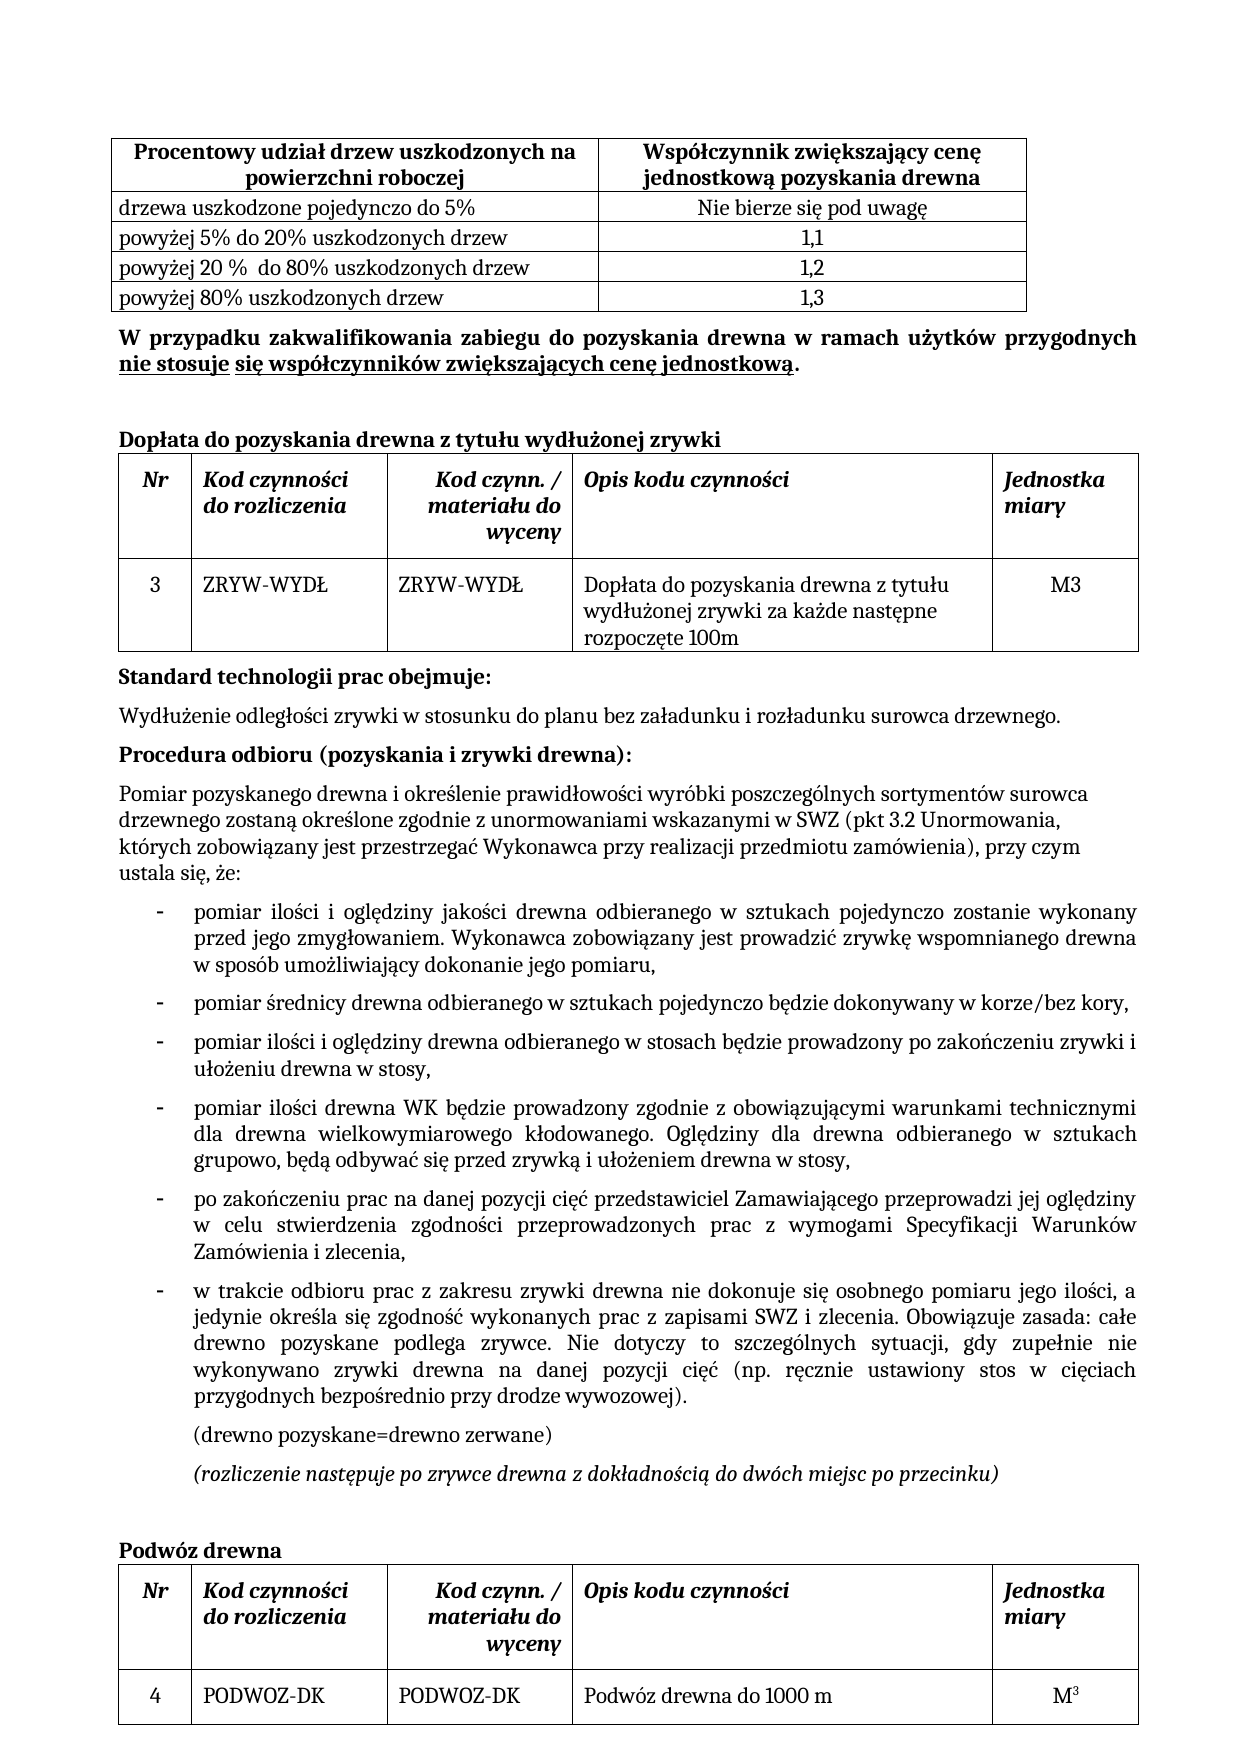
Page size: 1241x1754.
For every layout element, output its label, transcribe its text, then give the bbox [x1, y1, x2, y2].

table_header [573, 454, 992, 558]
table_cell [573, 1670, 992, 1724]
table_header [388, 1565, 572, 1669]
text Procedura odbioru (pozyskania i zrywki drewna): [119, 742, 1138, 768]
text Wydłużenie odległości zrywki w stosunku do planu bez załadunku i rozładunku surowca drzewnego. [119, 703, 1138, 729]
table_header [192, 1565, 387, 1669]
list pomiar ilości i oględziny jakości drewna odbieranego w sztukach pojedynczo zostanie wykonany przed jego zmygłowaniem. Wykonawca zobowiązany jest prowadzić zrywkę wspomnianego drewna w sposób umożliwiający dokonanie jego pomiaru, [156, 899, 1138, 978]
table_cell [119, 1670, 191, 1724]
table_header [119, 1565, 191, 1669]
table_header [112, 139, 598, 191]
list po zakończeniu prac na danej pozycji cięć przedstawiciel Zamawiającego przeprowadzi jej oględziny w celu stwierdzenia zgodności przeprowadzonych prac z wymogami Specyfikacji Warunków Zamówienia i zlecenia, [156, 1186, 1138, 1265]
list pomiar ilości i oględziny drewna odbieranego w stosach będzie prowadzony po zakończeniu zrywki i ułożeniu drewna w stosy, [156, 1029, 1138, 1082]
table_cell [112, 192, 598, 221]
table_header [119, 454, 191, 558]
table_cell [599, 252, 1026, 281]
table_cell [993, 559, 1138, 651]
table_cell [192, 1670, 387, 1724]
text Standard technologii prac obejmuje: [119, 664, 1138, 691]
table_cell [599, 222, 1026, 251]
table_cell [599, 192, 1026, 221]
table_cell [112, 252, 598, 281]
list pomiar ilości drewna WK będzie prowadzony zgodnie z obowiązującymi warunkami technicznymi dla drewna wielkowymiarowego kłodowanego. Oględziny dla drewna odbieranego w sztukach grupowo, będą odbywać się przed zrywką i ułożeniem drewna w stosy, [156, 1094, 1138, 1173]
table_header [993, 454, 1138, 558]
text (drewno pozyskane=drewno zerwane) [119, 1422, 1138, 1448]
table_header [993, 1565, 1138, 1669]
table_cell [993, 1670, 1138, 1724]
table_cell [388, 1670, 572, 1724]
text Pomiar pozyskanego drewna i określenie prawidłowości wyróbki poszczególnych sortymentów surowca drzewnego zostaną określone zgodnie z unormowaniami wskazanymi w SWZ (pkt 3.2 Unormowania, których zobowiązany jest przestrzegać Wykonawca przy realizacji przedmiotu zamówienia), przy czym ustala się, że: [119, 781, 1138, 886]
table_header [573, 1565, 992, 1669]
text W przypadku zakwalifikowania zabiegu do pozyskania drewna w ramach użytków przygodnych nie stosuje się współczynników zwiększających cenę jednostkową. [119, 325, 1138, 377]
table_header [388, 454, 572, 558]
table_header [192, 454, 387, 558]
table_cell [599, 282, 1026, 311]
text Podwóz drewna [119, 1538, 1138, 1564]
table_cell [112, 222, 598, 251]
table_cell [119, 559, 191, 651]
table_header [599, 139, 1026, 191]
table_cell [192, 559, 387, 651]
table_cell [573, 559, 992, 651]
text (rozliczenie następuje po zrywce drewna z dokładnością do dwóch miejsc po przecinku) [119, 1461, 1138, 1487]
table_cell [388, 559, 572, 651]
text Dopłata do pozyskania drewna z tytułu wydłużonej zrywki [119, 427, 1138, 453]
list pomiar średnicy drewna odbieranego w sztukach pojedynczo będzie dokonywany w korze/bez kory, [156, 990, 1138, 1017]
list w trakcie odbioru prac z zakresu zrywki drewna nie dokonuje się osobnego pomiaru jego ilości, a jedynie określa się zgodność wykonanych prac z zapisami SWZ i zlecenia. Obowiązuje zasada: całe drewno pozyskane podlega zrywce. Nie dotyczy to szczególnych sytuacji, gdy zupełnie nie wykonywano zrywki drewna na danej pozycji cięć (np. ręcznie ustawiony stos w cięciach przygodnych bezpośrednio przy drodze wywozowej). [156, 1277, 1138, 1409]
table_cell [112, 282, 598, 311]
